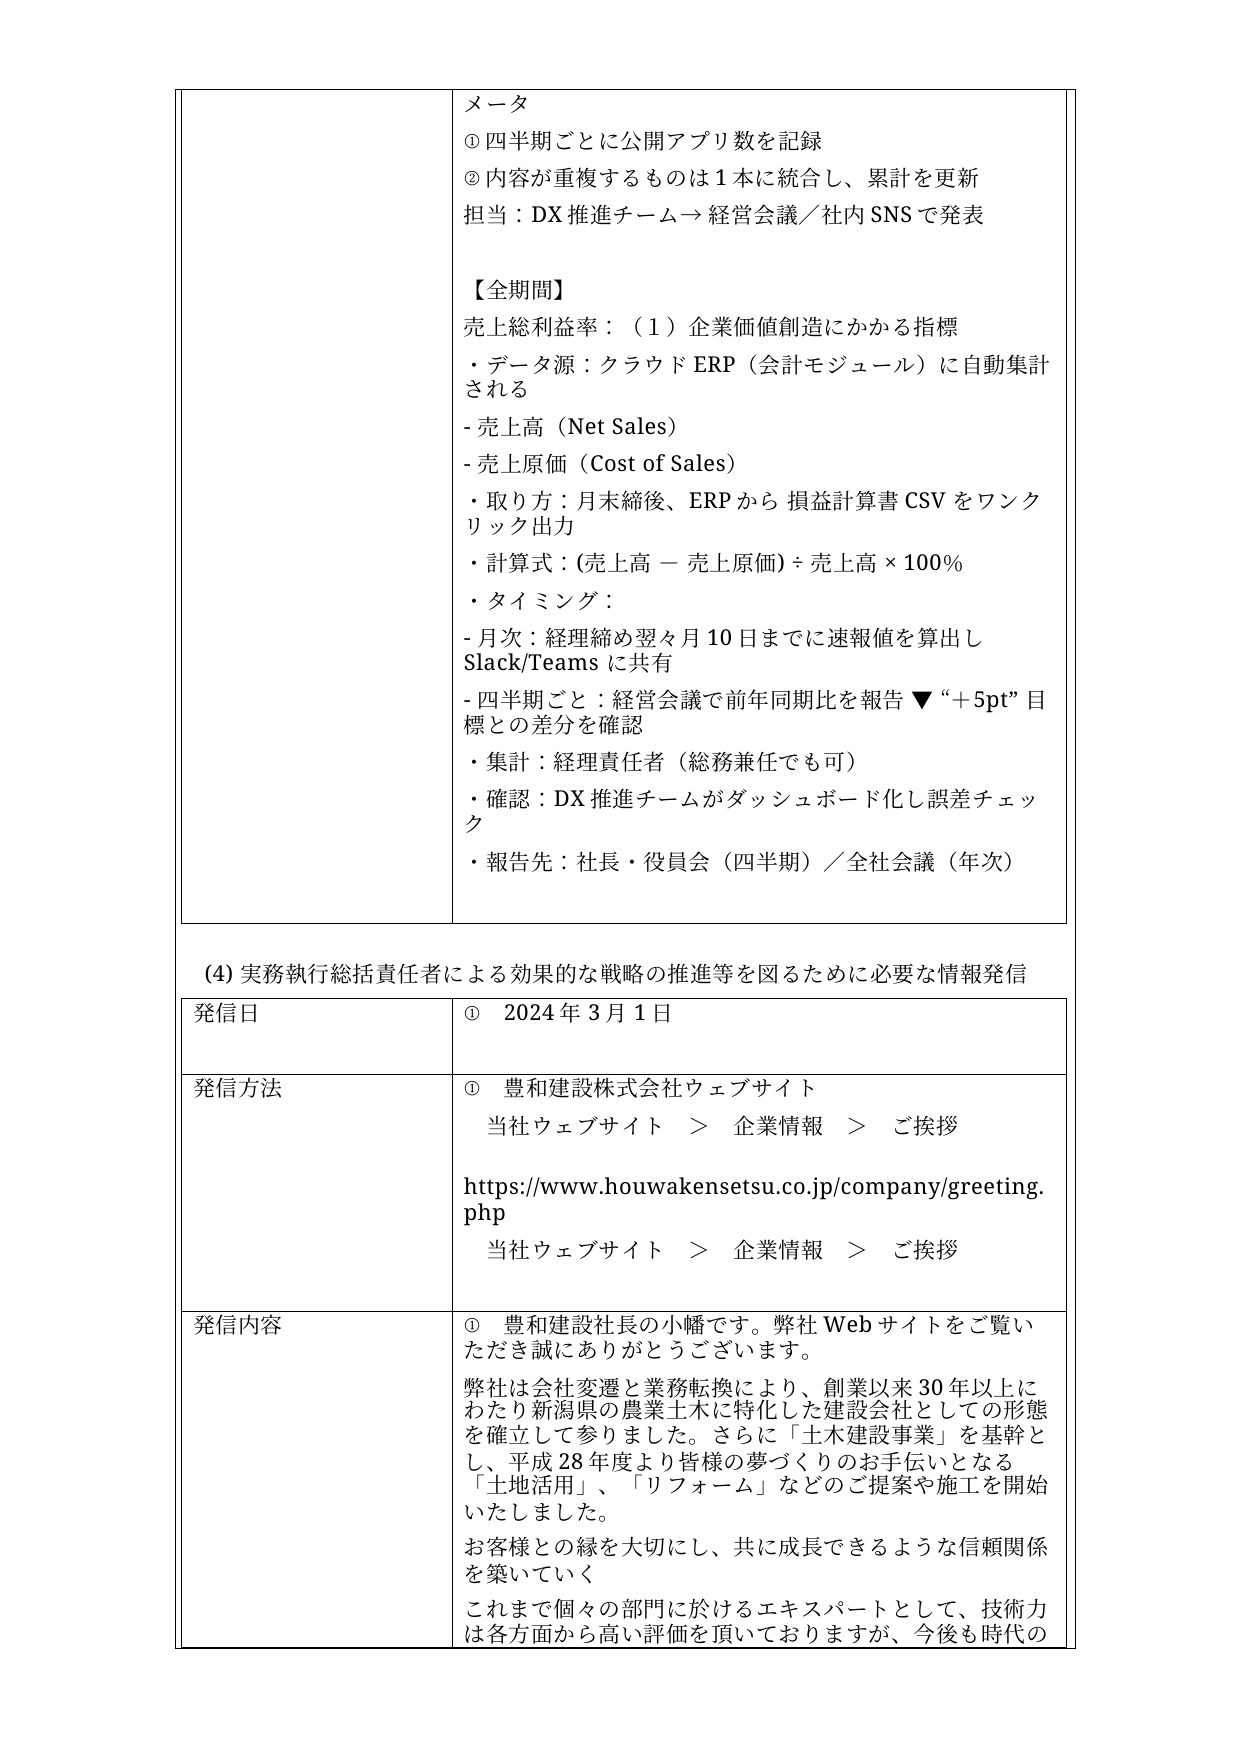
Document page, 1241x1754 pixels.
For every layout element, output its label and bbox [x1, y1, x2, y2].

table_cell [176, 90, 1075, 1648]
